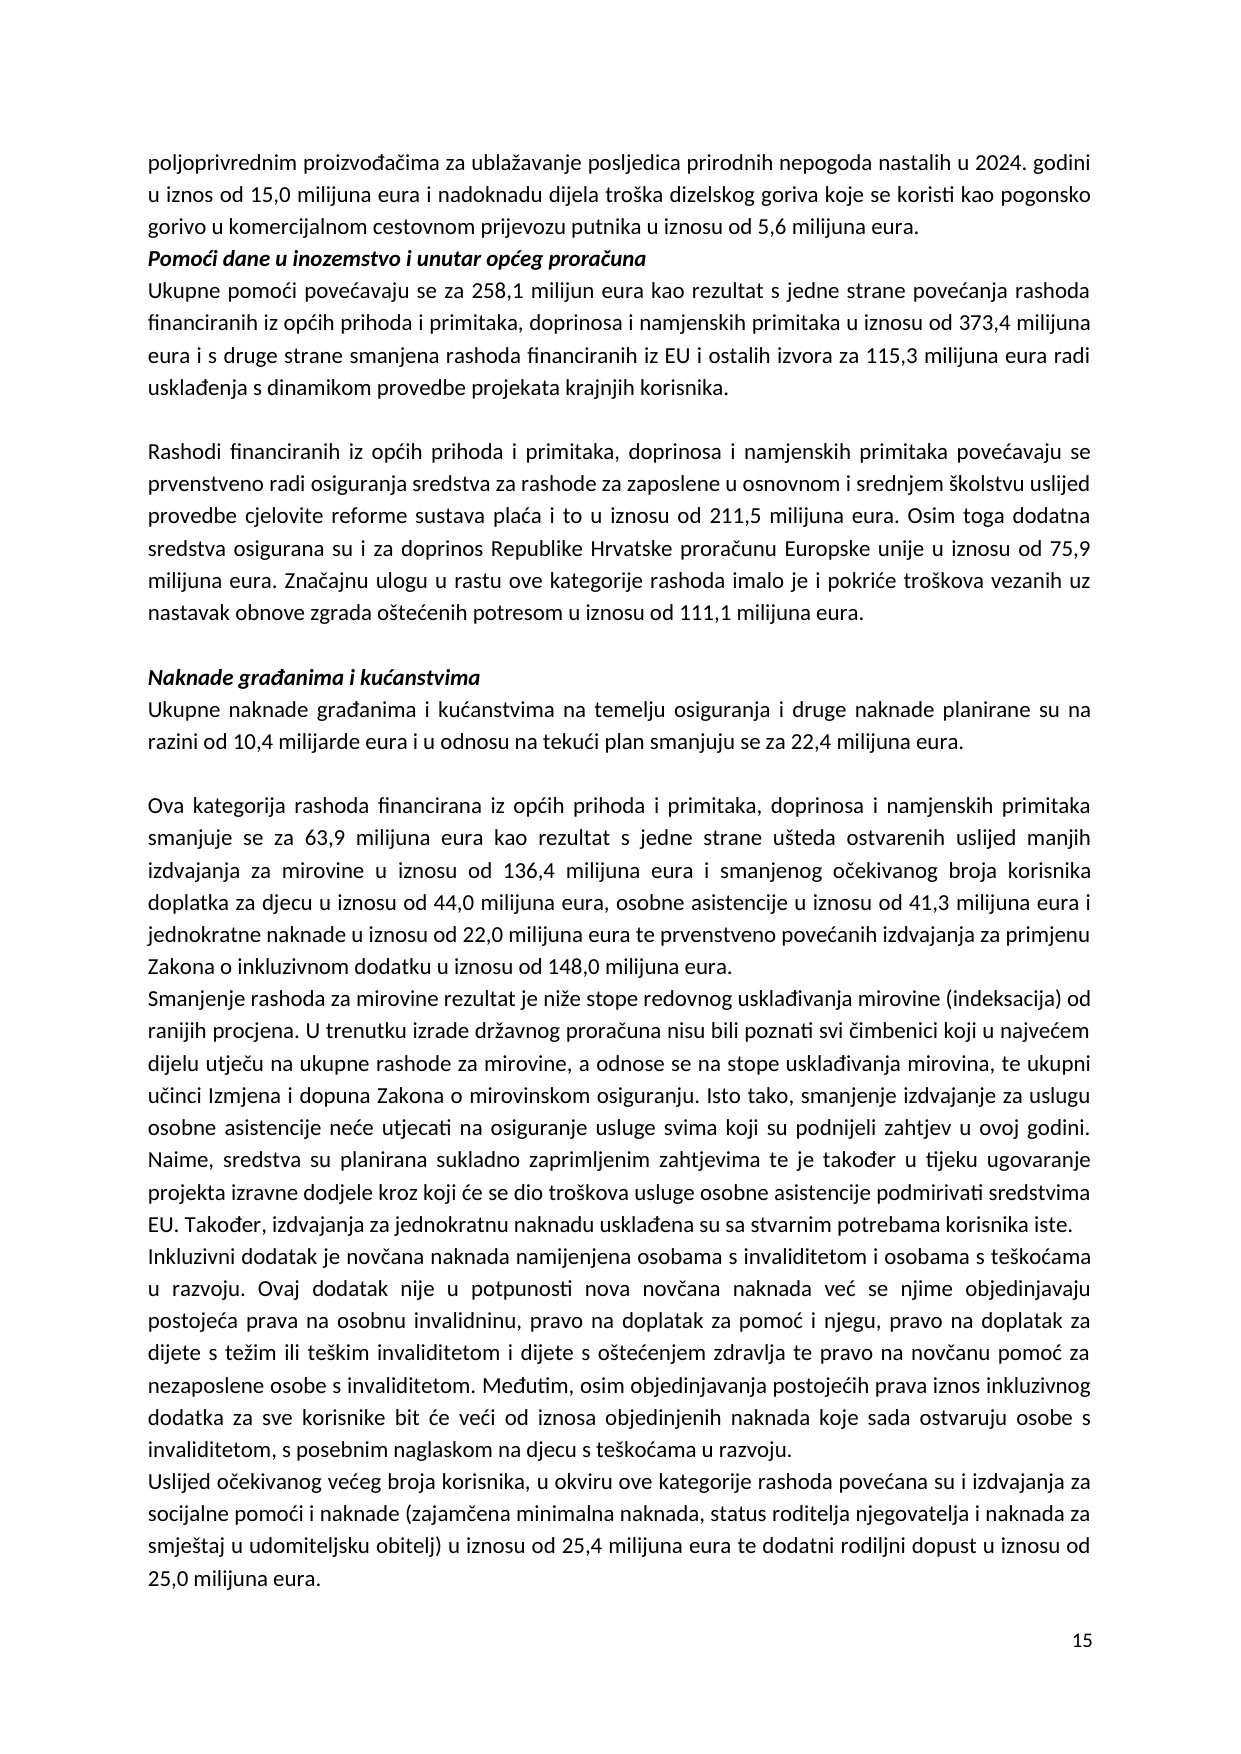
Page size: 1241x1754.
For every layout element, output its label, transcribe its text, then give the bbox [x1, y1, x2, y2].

text Rashodi financiranih iz općih prihoda i primitaka, doprinosa i namjenskih primitaka povećavaju se prvenstveno radi osiguranja sredstva za rashode za zaposlene u osnovnom i srednjem školstvu uslijed provedbe cjelovite reforme sustava plaća i to u iznosu od 211,5 milijuna eura. Osim toga dodatna sredstva osigurana su i za doprinos Republike Hrvatske proračunu Europske unije u iznosu od 75,9 milijuna eura. Značajnu ulogu u rastu ove kategorije rashoda imalo je i pokriće troškova vezanih uz nastavak obnove zgrada oštećenih potresom u iznosu od 111,1 milijuna eura. [148, 437, 1093, 626]
text Ova kategorija rashoda financirana iz općih prihoda i primitaka, doprinosa i namjenskih primitaka smanjuje se za 63,9 milijuna eura kao rezultat s jedne strane ušteda ostvarenih uslijed manjih izdvajanja za mirovine u iznosu od 136,4 milijuna eura i smanjenog očekivanog broja korisnika doplatka za djecu u iznosu od 44,0 milijuna eura, osobne asistencije u iznosu od 41,3 milijuna eura i jednokratne naknade u iznosu od 22,0 milijuna eura te prvenstveno povećanih izdvajanja za primjenu Zakona o inkluzivnom dodatku u iznosu od 148,0 milijuna eura. [148, 791, 1093, 980]
text Uslijed očekivanog većeg broja korisnika, u okviru ove kategorije rashoda povećana su i izdvajanja za socijalne pomoći i naknade (zajamčena minimalna naknada, status roditelja njegovatelja i naknada za smještaj u udomiteljsku obitelj) u iznosu od 25,4 milijuna eura te dodatni rodiljni dopust u iznosu od 25,0 milijuna eura. [148, 1467, 1093, 1592]
text Ukupne pomoći povećavaju se za 258,1 milijun eura kao rezultat s jedne strane povećanja rashoda financiranih iz općih prihoda i primitaka, doprinosa i namjenskih primitaka u iznosu od 373,4 milijuna eura i s druge strane smanjena rashoda financiranih iz EU i ostalih izvora za 115,3 milijuna eura radi usklađenja s dinamikom provedbe projekata krajnjih korisnika. [148, 276, 1093, 401]
text Naknade građanima i kućanstvima [148, 663, 1093, 691]
text Smanjenje rashoda za mirovine rezultat je niže stope redovnog usklađivanja mirovine (indeksacija) od ranijih procjena. U trenutku izrade državnog proračuna nisu bili poznati svi čimbenici koji u najvećem dijelu utječu na ukupne rashode za mirovine, a odnose se na stope usklađivanja mirovina, te ukupni učinci Izmjena i dopuna Zakona o mirovinskom osiguranju. Isto tako, smanjenje izdvajanje za uslugu osobne asistencije neće utjecati na osiguranje usluge svima koji su podnijeli zahtjev u ovoj godini. Naime, sredstva su planirana sukladno zaprimljenim zahtjevima te je također u tijeku ugovaranje projekta izravne dodjele kroz koji će se dio troškova usluge osobne asistencije podmirivati sredstvima EU. Također, izdvajanja za jednokratnu naknadu usklađena su sa stvarnim potrebama korisnika iste. [148, 984, 1093, 1238]
text Pomoći dane u inozemstvo i unutar općeg proračuna [148, 244, 1093, 272]
text Ukupne naknade građanima i kućanstvima na temelju osiguranja i druge naknade planirane su na razini od 10,4 milijarde eura i u odnosu na tekući plan smanjuju se za 22,4 milijuna eura. [148, 695, 1093, 755]
text Inkluzivni dodatak je novčana naknada namijenjena osobama s invaliditetom i osobama s teškoćama u razvoju. Ovaj dodatak nije u potpunosti nova novčana naknada već se njime objedinjavaju postojeća prava na osobnu invalidninu, pravo na doplatak za pomoć i njegu, pravo na doplatak za dijete s težim ili teškim invaliditetom i dijete s oštećenjem zdravlja te pravo na novčanu pomoć za nezaposlene osobe s invaliditetom. Međutim, osim objedinjavanja postojećih prava iznos inkluzivnog dodatka za sve korisnike bit će veći od iznosa objedinjenih naknada koje sada ostvaruju osobe s invaliditetom, s posebnim naglaskom na djecu s teškoćama u razvoju. [148, 1242, 1093, 1463]
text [148, 148, 1093, 240]
